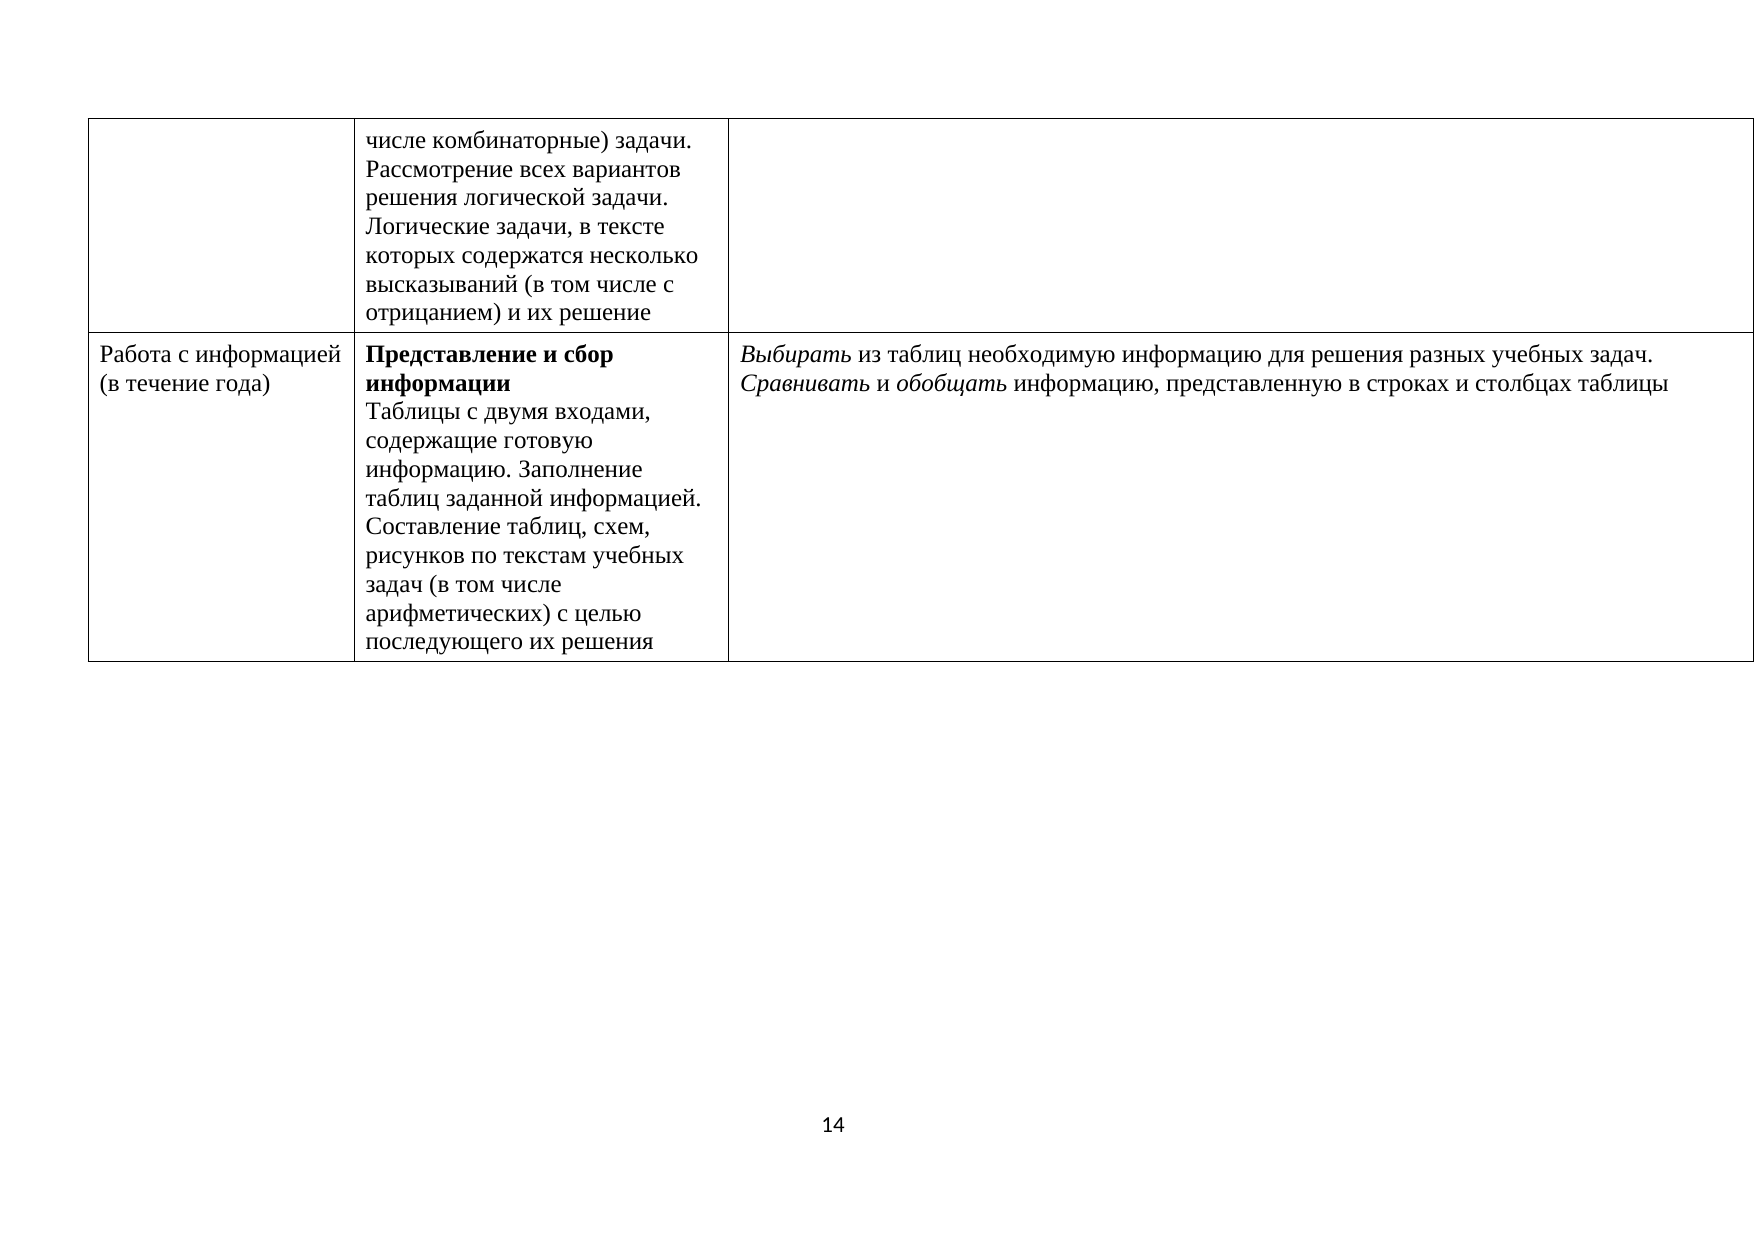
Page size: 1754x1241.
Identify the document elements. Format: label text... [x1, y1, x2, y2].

table_cell Представление и сбор информации Таблицы с двумя входами, содержащие готовую информацию. Заполнение таблиц заданной информацией. Составление таблиц, схем, рисунков по текстам учебных задач (в том числе арифметических) с целью последующего их решения [355, 333, 728, 661]
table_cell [355, 119, 728, 332]
table_cell Работа с информацией (в течение года) [89, 333, 354, 661]
table_cell [89, 119, 354, 332]
table_cell Выбирать из таблиц необходимую информацию для решения разных учебных задач. Сравнивать и обобщать информацию, представленную в строках и столбцах таблицы [729, 333, 1753, 661]
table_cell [729, 119, 1753, 332]
